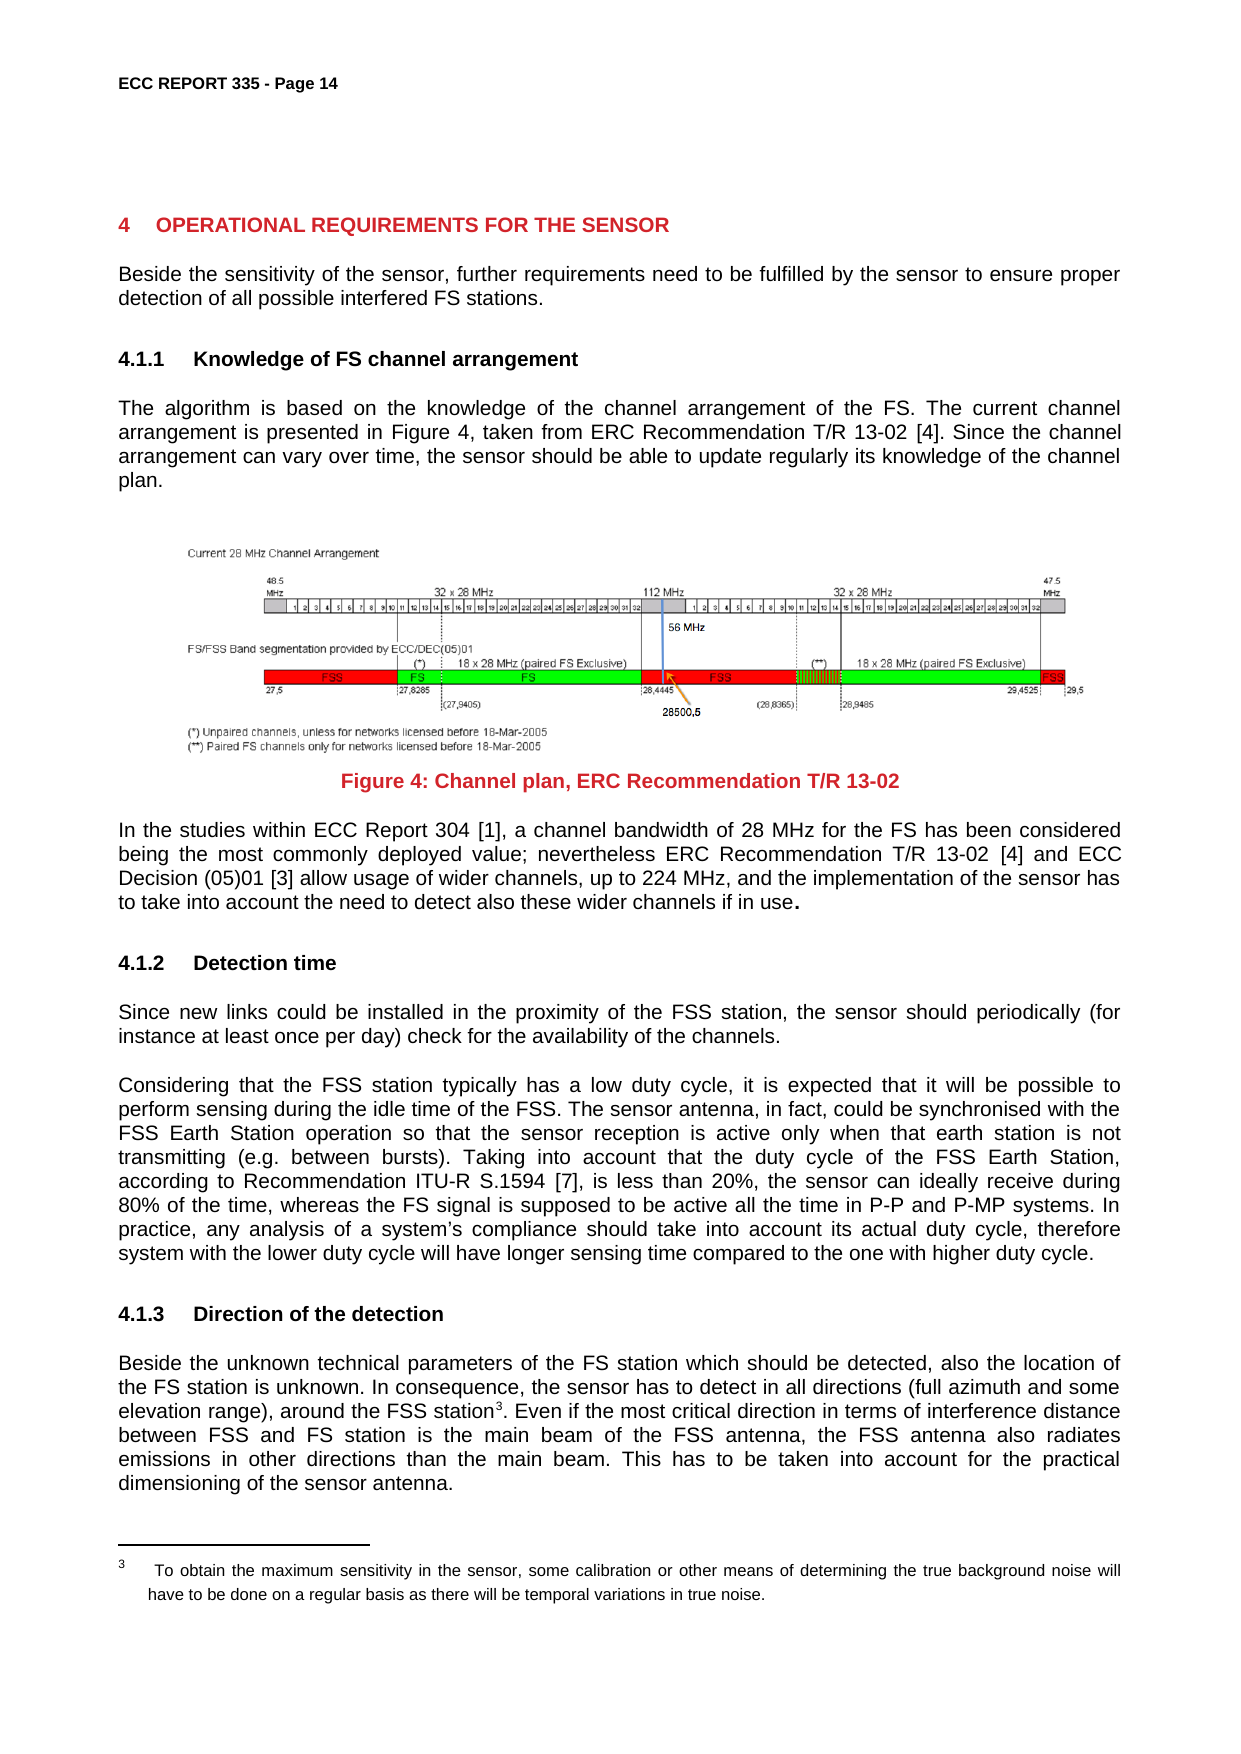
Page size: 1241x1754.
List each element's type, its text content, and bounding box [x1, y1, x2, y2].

text Beside the unknown technical parameters of the FS station which should be detected, also the location of the FS station is unknown. In consequence, the sensor has to detect in all directions (full azimuth and some elevation range), around the FSS station. Even if the most critical direction in terms of interference distance between FSS and FS station is the main beam of the FSS antenna, the FSS antenna also radiates emissions in other directions than the main beam. This has to be taken into account for the practical dimensioning of the sensor antenna. [118, 1351, 1122, 1495]
text In the studies within ECC Report 304 [1], a channel bandwidth of 28 MHz for the FS has been considered being the most commonly deployed value; nevertheless ERC Recommendation T/R 13-02 [4] and ECC Decision (05)01 [3] allow usage of wider channels, up to 224 MHz, and the implementation of the sensor has to take into account the need to detect also these wider channels if in use. [118, 818, 1122, 914]
text Since new links could be installed in the proximity of the FSS station, the sensor should periodically (for instance at least once per day) check for the availability of the channels. [118, 1000, 1122, 1048]
subtitle Detection time [118, 951, 1122, 975]
text The algorithm is based on the knowledge of the channel arrangement of the FS. The current channel arrangement is presented in Figure 4, taken from ERC Recommendation T/R 13-02 [4]. Since the channel arrangement can vary over time, the sensor should be able to update regularly its knowledge of the channel plan. [118, 396, 1122, 492]
subtitle Operational requirements for the sensor [118, 212, 1122, 236]
subtitle Direction of the detection [118, 1302, 1122, 1326]
subtitle Knowledge of FS channel arrangement [118, 347, 1122, 371]
text Considering that the FSS station typically has a low duty cycle, it is expected that it will be possible to perform sensing during the idle time of the FSS. The sensor antenna, in fact, could be synchronised with the FSS Earth Station operation so that the sensor reception is active only when that earth station is not transmitting (e.g. between bursts). Taking into account that the duty cycle of the FSS Earth Station, according to Recommendation ITU-R S.1594 [7], is less than 20%, the sensor can ideally receive during 80% of the time, whereas the FS signal is supposed to be active all the time in P-P and P-MP systems. In practice, any analysis of a system’s compliance should take into account its actual duty cycle, therefore system with the lower duty cycle will have longer sensing time compared to the one with higher duty cycle. [118, 1073, 1122, 1265]
picture [135, 516, 1105, 769]
text Beside the sensitivity of the sensor, further requirements need to be fulfilled by the sensor to ensure proper detection of all possible interfered FS stations. [118, 261, 1122, 309]
